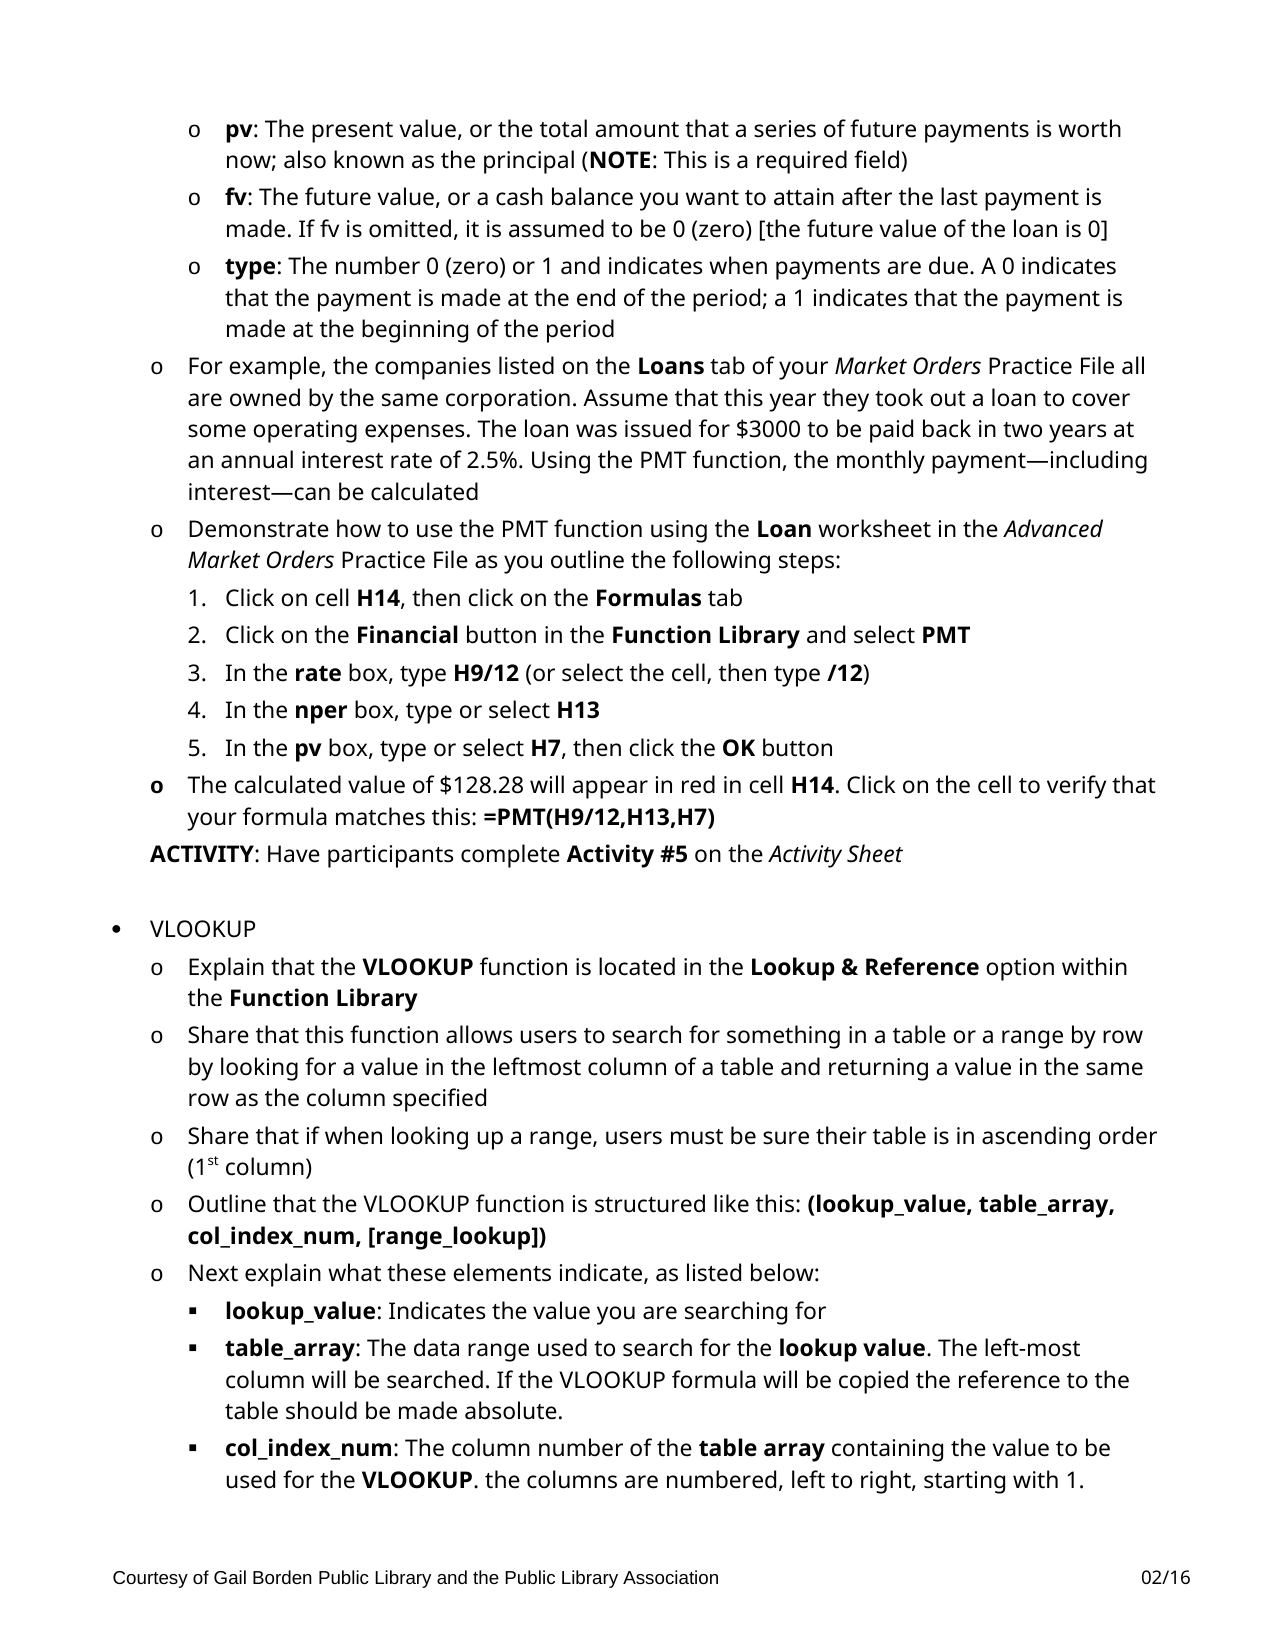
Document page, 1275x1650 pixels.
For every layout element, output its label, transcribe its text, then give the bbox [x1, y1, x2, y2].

list Click on cell H14, then click on the Formulas tab [187, 582, 1162, 613]
list type: The number 0 (zero) or 1 and indicates when payments are due. A 0 indicates that the payment is made at the end of the period; a 1 indicates that the payment is made at the beginning of the period [187, 250, 1162, 344]
list lookup_value: Indicates the value you are searching for [187, 1295, 1162, 1326]
list Explain that the VLOOKUP function is located in the Lookup & Reference option within the Function Library [150, 951, 1162, 1013]
list Demonstrate how to use the PMT function using the Loan worksheet in the Advanced Market Orders Practice File as you outline the following steps: [150, 513, 1162, 576]
list The calculated value of $128.28 will appear in red in cell H14. Click on the cell to verify that your formula matches this: =PMT(H9/12,H13,H7) [150, 769, 1162, 832]
list VLOOKUP [112, 913, 1162, 944]
list Share that this function allows users to search for something in a table or a range by row by looking for a value in the leftmost column of a table and returning a value in the same row as the column specified [150, 1019, 1162, 1113]
list table_array: The data range used to search for the lookup value. The left-most column will be searched. If the VLOOKUP formula will be copied the reference to the table should be made absolute. [187, 1332, 1162, 1426]
list ACTIVITY: Have participants complete Activity #5 on the Activity Sheet [150, 838, 1162, 869]
list Next explain what these elements indicate, as listed below: [150, 1257, 1162, 1289]
list In the nper box, type or select H13 [187, 694, 1162, 726]
list Outline that the VLOOKUP function is structured like this: (lookup_value, table_array, col_index_num, [range_lookup]) [150, 1188, 1162, 1251]
list pv: The present value, or the total amount that a series of future payments is worth now; also known as the principal (NOTE: This is a required field) [187, 112, 1162, 175]
list Share that if when looking up a range, users must be sure their table is in ascending order (1st column) [150, 1119, 1162, 1182]
list In the pv box, type or select H7, then click the OK button [187, 732, 1162, 763]
list Click on the Financial button in the Function Library and select PMT [187, 619, 1162, 651]
list fv: The future value, or a cash balance you want to attain after the last payment is made. If fv is omitted, it is assumed to be 0 (zero) [the future value of the loan is 0] [187, 181, 1162, 244]
list col_index_num: The column number of the table array containing the value to be used for the VLOOKUP. the columns are numbered, left to right, starting with 1. [187, 1432, 1162, 1495]
list For example, the companies listed on the Loans tab of your Market Orders Practice File all are owned by the same corporation. Assume that this year they took out a loan to cover some operating expenses. The loan was issued for $3000 to be paid back in two years at an annual interest rate of 2.5%. Using the PMT function, the monthly payment—including interest—can be calculated [150, 350, 1162, 507]
list In the rate box, type H9/12 (or select the cell, then type /12) [187, 657, 1162, 688]
